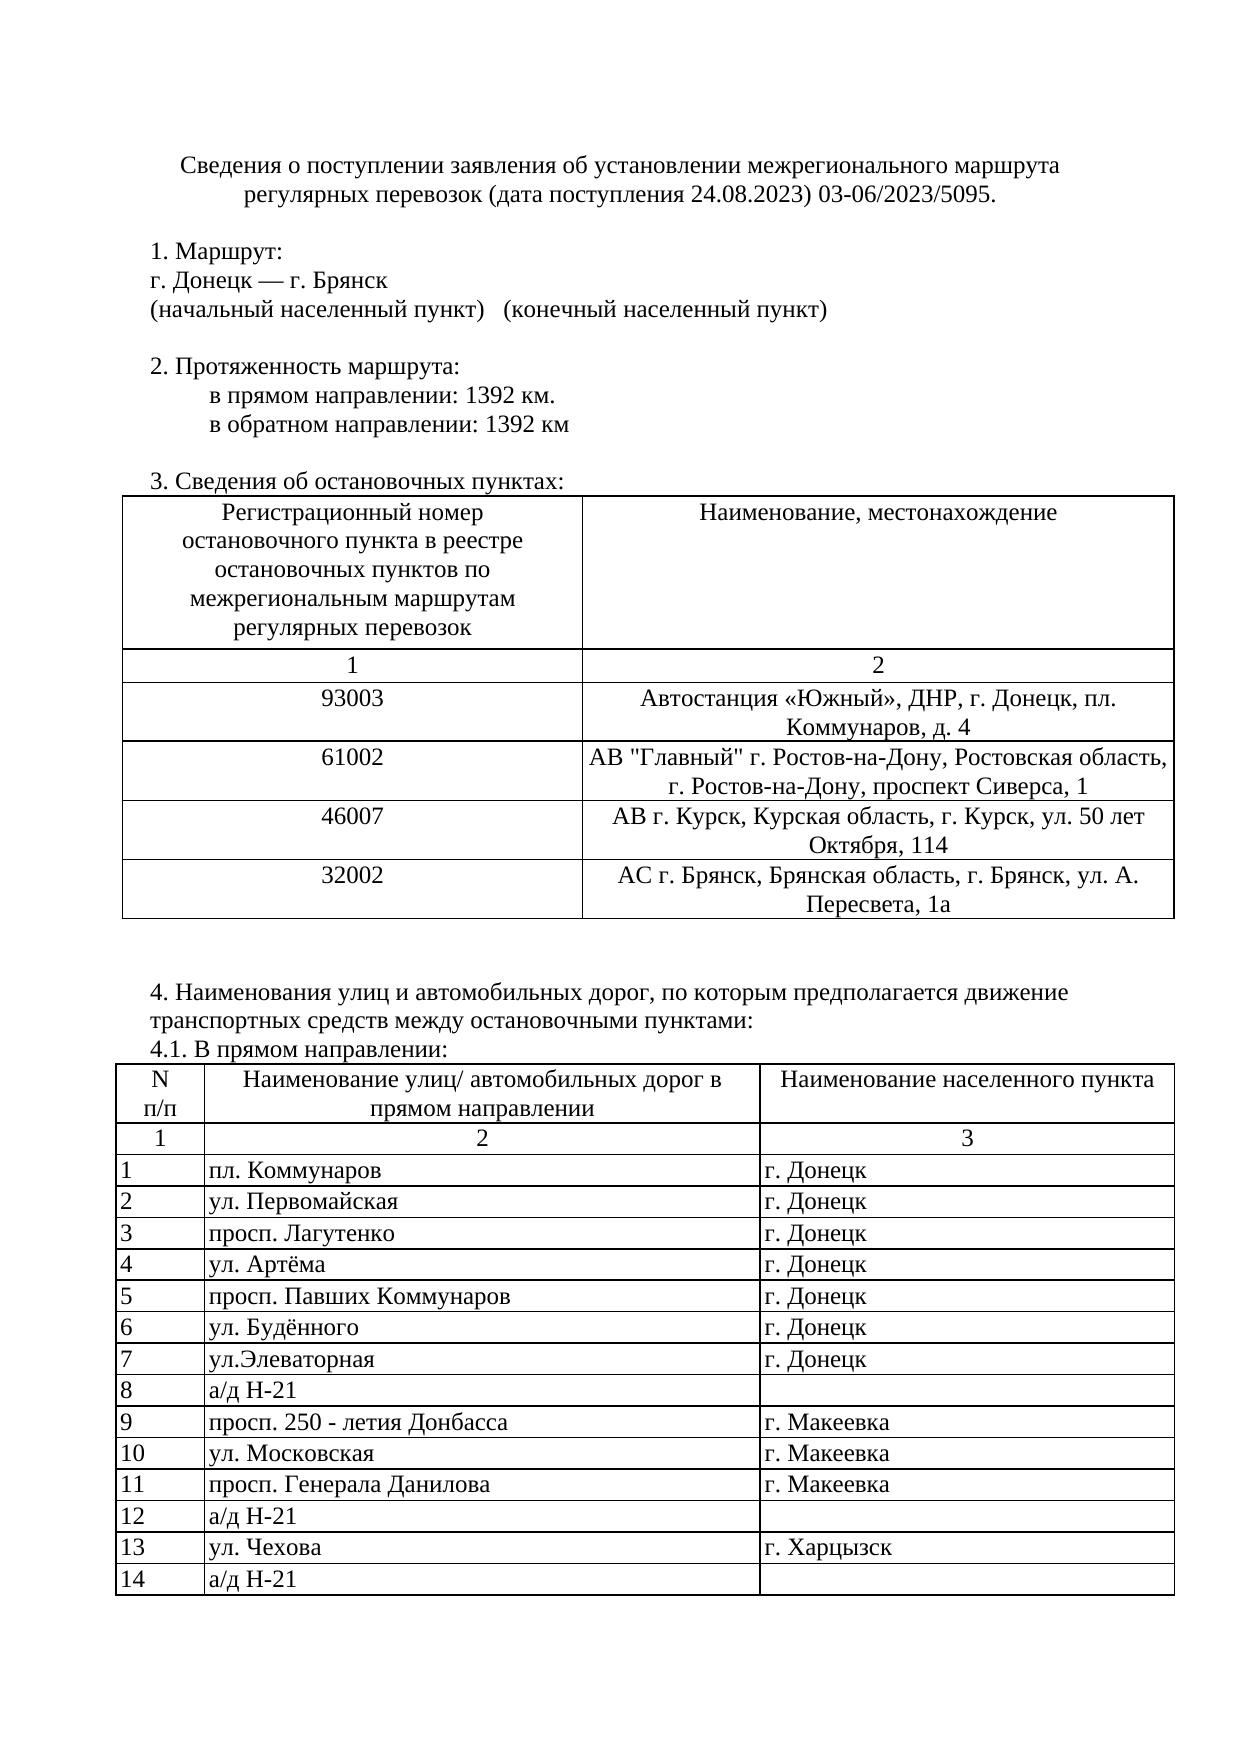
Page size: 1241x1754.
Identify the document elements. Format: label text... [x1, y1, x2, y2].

table_cell а/д Н-21 [205, 1375, 759, 1405]
table_cell АВ г. Курск, Курская область, г. Курск, ул. 50 лет Октября, 114 [583, 801, 1173, 858]
table_cell ул. Московская [205, 1438, 759, 1468]
table_cell 6 [117, 1312, 204, 1342]
table_header Наименование, местонахождение [583, 497, 1173, 648]
table_cell а/д Н-21 [205, 1564, 759, 1594]
text 2. Протяженность маршрута: [150, 351, 1090, 380]
table_cell 46007 [123, 801, 582, 858]
table_cell просп. Лагутенко [205, 1218, 759, 1248]
table_cell а/д Н-21 [205, 1501, 759, 1531]
table_cell 2 [583, 650, 1173, 681]
table_cell г. Донецк [761, 1281, 1174, 1311]
table_cell г. Харцызск [761, 1533, 1174, 1562]
table_cell 3 [117, 1218, 204, 1248]
table_cell 3 [761, 1124, 1174, 1153]
table_cell [761, 1375, 1174, 1405]
table_cell 12 [117, 1501, 204, 1531]
table_cell 61002 [123, 742, 582, 799]
table_cell просп. Генерала Данилова [205, 1470, 759, 1499]
table_header Регистрационный номер остановочного пункта в реестре остановочных пунктов по межрегиональным маршрутам регулярных перевозок [123, 497, 582, 648]
text 4. Наименования улиц и автомобильных дорог, по которым предполагается движение транспортных средств между остановочными пунктами: [150, 977, 1090, 1034]
table_cell ул.Элеваторная [205, 1344, 759, 1374]
table_cell АС г. Брянск, Брянская область, г. Брянск, ул. А. Пересвета, 1а [583, 860, 1173, 918]
table_cell г. Донецк [761, 1187, 1174, 1216]
table_cell [761, 1501, 1174, 1531]
text (начальный населенный пункт) (конечный населенный пункт) [150, 294, 1090, 322]
table_header Наименование населенного пункта [761, 1065, 1174, 1122]
table_cell ул. Чехова [205, 1533, 759, 1562]
table_cell г. Макеевка [761, 1438, 1174, 1468]
table_cell просп. Павших Коммунаров [205, 1281, 759, 1311]
table_cell 13 [117, 1533, 204, 1562]
table_cell пл. Коммунаров [205, 1155, 759, 1185]
table_cell 10 [117, 1438, 204, 1468]
table_cell 7 [117, 1344, 204, 1374]
table_cell 93003 [123, 683, 582, 740]
table_cell 2 [117, 1187, 204, 1216]
table_cell [761, 1564, 1174, 1594]
table_cell г. Донецк [761, 1312, 1174, 1342]
table_cell 5 [117, 1281, 204, 1311]
table_cell г. Донецк [761, 1218, 1174, 1248]
table_cell 9 [117, 1407, 204, 1437]
table_cell 1 [123, 650, 582, 681]
table_cell г. Макеевка [761, 1407, 1174, 1437]
text 4.1. В прямом направлении: [150, 1034, 1090, 1063]
table_cell г. Макеевка [761, 1470, 1174, 1499]
table_cell 32002 [123, 860, 582, 918]
table_cell АВ "Главный" г. Ростов-на-Дону, Ростовская область, г. Ростов-на-Дону, проспект Сиверса, 1 [583, 742, 1173, 799]
table_cell ул. Артёма [205, 1250, 759, 1279]
table_header Наименование улиц/ автомобильных дорог в прямом направлении [205, 1065, 759, 1122]
table_cell Автостанция «Южный», ДНР, г. Донецк, пл. Коммунаров, д. 4 [583, 683, 1173, 740]
table_cell 14 [117, 1564, 204, 1594]
text г. Донецк — г. Брянск [150, 265, 1090, 294]
text в обратном направлении: 1392 км [150, 409, 1090, 437]
table_header N п/п [117, 1065, 204, 1122]
table_cell 1 [117, 1124, 204, 1153]
table_cell г. Донецк [761, 1344, 1174, 1374]
text 3. Сведения об остановочных пунктах: [150, 466, 1090, 495]
table_cell 11 [117, 1470, 204, 1499]
table_cell ул. Первомайская [205, 1187, 759, 1216]
table_cell 4 [117, 1250, 204, 1279]
table_cell просп. 250 - летия Донбасса [205, 1407, 759, 1437]
table_cell 8 [117, 1375, 204, 1405]
table_cell г. Донецк [761, 1250, 1174, 1279]
table_cell г. Донецк [761, 1155, 1174, 1185]
text Сведения о поступлении заявления об установлении межрегионального маршрута регулярных перевозок (дата поступления 24.08.2023) 03-06/2023/5095. [150, 150, 1090, 207]
table_cell ул. Будённого [205, 1312, 759, 1342]
text 1. Маршрут: [150, 236, 1090, 265]
text в прямом направлении: 1392 км. [150, 380, 1090, 409]
table_cell 2 [205, 1124, 759, 1153]
table_cell 1 [117, 1155, 204, 1185]
